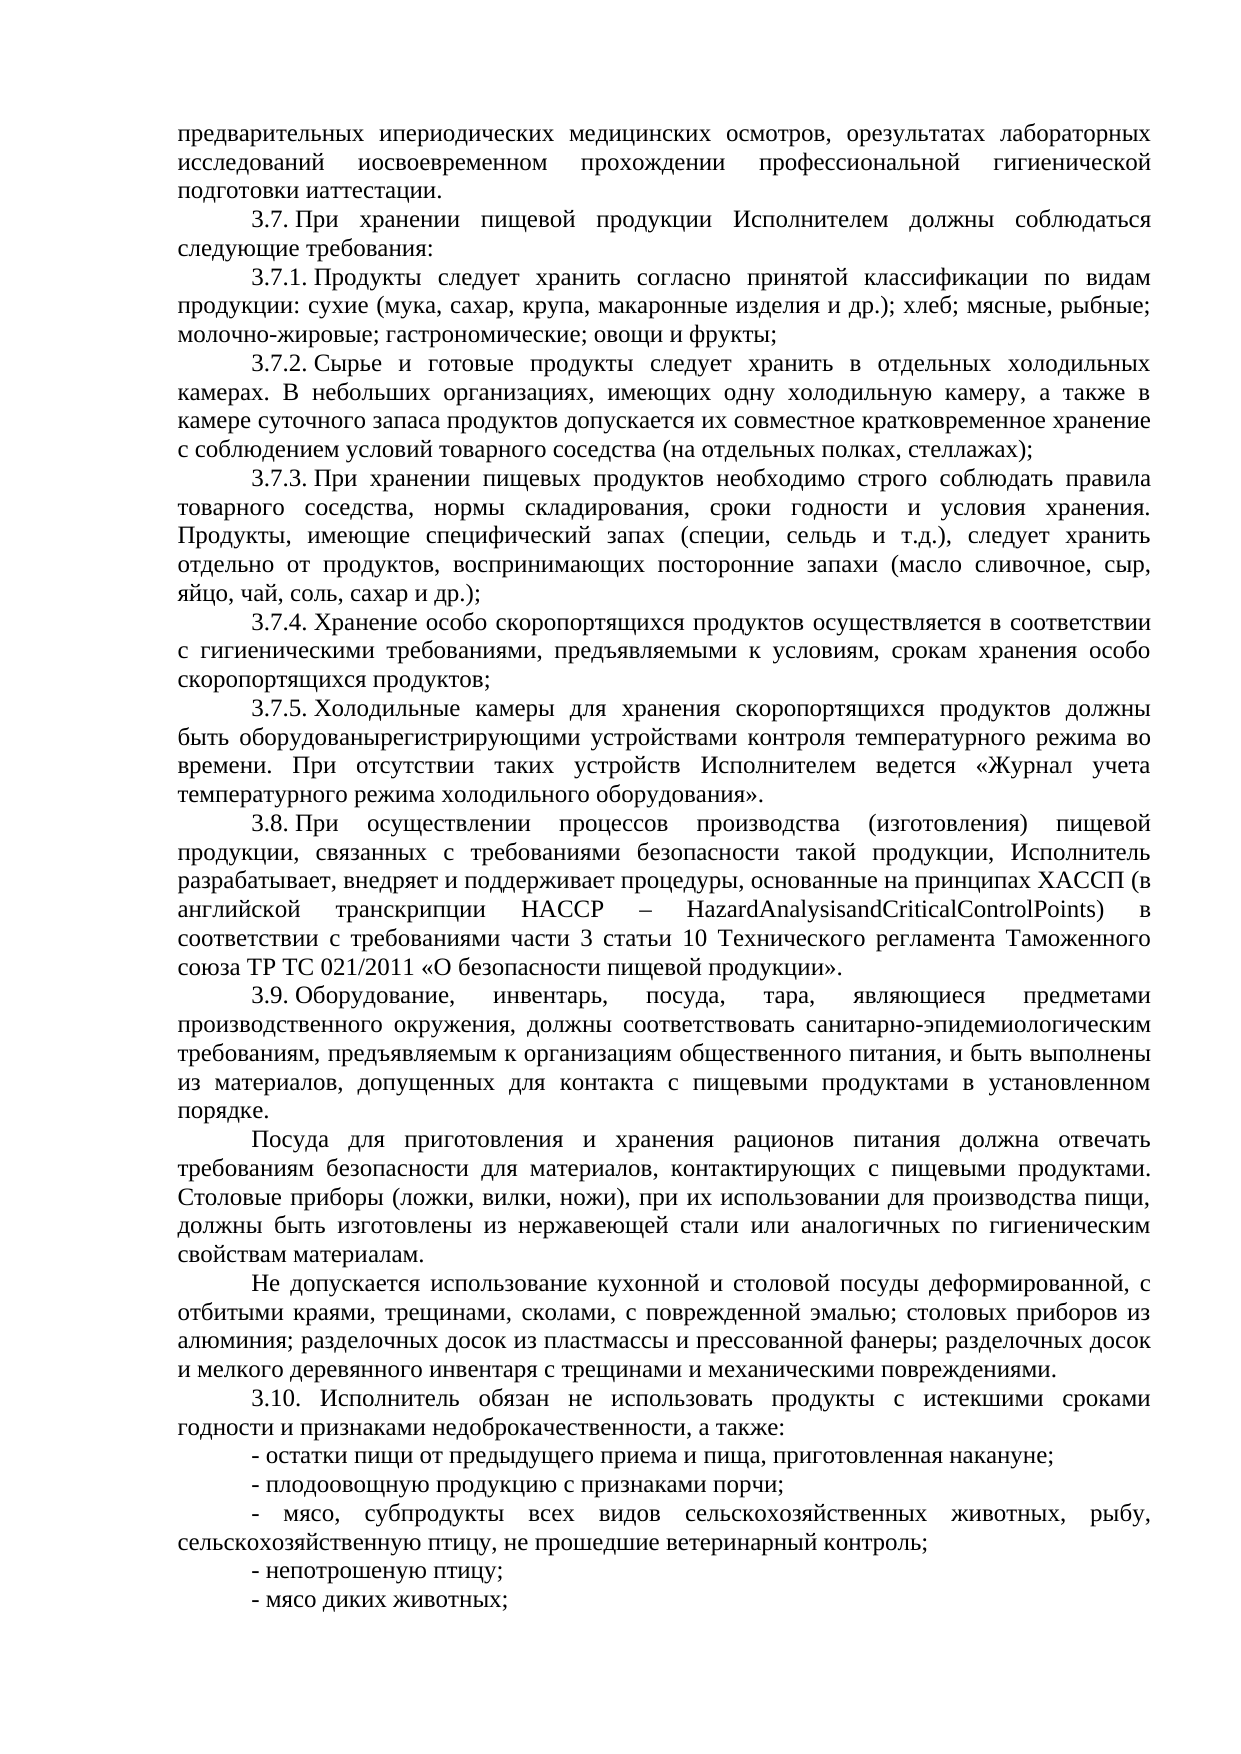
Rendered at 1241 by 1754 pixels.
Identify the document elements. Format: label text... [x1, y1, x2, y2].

text Не допускается использование кухонной и столовой посуды деформированной, с отбитыми краями, трещинами, сколами, с поврежденной эмалью; столовых приборов из алюминия; разделочных досок из пластмассы и прессованной фанеры; разделочных досок и мелкого деревянного инвентаря с трещинами и механическими повреждениями. [177, 1268, 1152, 1383]
text 3.7. При хранении пищевой продукции Исполнителем должны соблюдаться следующие требования: [177, 204, 1152, 262]
text Посуда для приготовления и хранения рационов питания должна отвечать требованиям безопасности для материалов, контактирующих с пищевыми продуктами. Столовые приборы (ложки, вилки, ножи), при их использовании для производства пищи, должны быть изготовлены из нержавеющей стали или аналогичных по гигиеническим свойствам материалам. [177, 1124, 1152, 1268]
text 3.7.3. При хранении пищевых продуктов необходимо строго соблюдать правила товарного соседства, нормы складирования, сроки годности и условия хранения. Продукты, имеющие специфический запах (специи, сельдь и т.д.), следует хранить отдельно от продуктов, воспринимающих посторонние запахи (масло сливочное, сыр, яйцо, чай, соль, сахар и др.); [177, 463, 1152, 607]
text 3.9. Оборудование, инвентарь, посуда, тара, являющиеся предметами производственного окружения, должны соответствовать санитарно-эпидемиологическим требованиям, предъявляемым к организациям общественного питания, и быть выполнены из материалов, допущенных для контакта с пищевыми продуктами в установленном порядке. [177, 981, 1152, 1124]
text - мясо диких животных; [177, 1584, 1152, 1613]
text 3.8. При осуществлении процессов производства (изготовления) пищевой продукции, связанных с требованиями безопасности такой продукции, Исполнитель разрабатывает, внедряет и поддерживает процедуры, основанные на принципах ХАССП (в английской транскрипции НАССР – HazardAnalysisandCriticalControlPoints) в соответствии с требованиями части 3 статьи 10 Технического регламента Таможенного союза ТР ТС 021/2011 «О безопасности пищевой продукции». [177, 808, 1152, 981]
text - непотрошеную птицу; [177, 1556, 1152, 1584]
text 3.7.2. Сырье и готовые продукты следует хранить в отдельных холодильных камерах. В небольших организациях, имеющих одну холодильную камеру, а также в камере суточного запаса продуктов допускается их совместное кратковременное хранение с соблюдением условий товарного соседства (на отдельных полках, стеллажах); [177, 348, 1152, 463]
text 3.7.4. Хранение особо скоропортящихся продуктов осуществляется в соответствии с гигиеническими требованиями, предъявляемыми к условиям, срокам хранения особо скоропортящихся продуктов; [177, 607, 1152, 693]
text 3.7.1. Продукты следует хранить согласно принятой классификации по видам продукции: сухие (мука, сахар, крупа, макаронные изделия и др.); хлеб; мясные, рыбные; молочно-жировые; гастрономические; овощи и фрукты; [177, 262, 1152, 348]
text - плодоовощную продукцию с признаками порчи; [177, 1469, 1152, 1498]
text - остатки пищи от предыдущего приема и пища, приготовленная накануне; [177, 1441, 1152, 1469]
text 3.7.5. Холодильные камеры для хранения скоропортящихся продуктов должны быть оборудованырегистрирующими устройствами контроля температурного режима во времени. При отсутствии таких устройств Исполнителем ведется «Журнал учета температурного режима холодильного оборудования». [177, 693, 1152, 808]
text - мясо, субпродукты всех видов сельскохозяйственных животных, рыбу, сельскохозяйственную птицу, не прошедшие ветеринарный контроль; [177, 1498, 1152, 1556]
text 3.10. Исполнитель обязан не использовать продукты с истекшими сроками годности и признаками недоброкачественности, а также: [177, 1383, 1152, 1441]
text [177, 118, 1152, 204]
